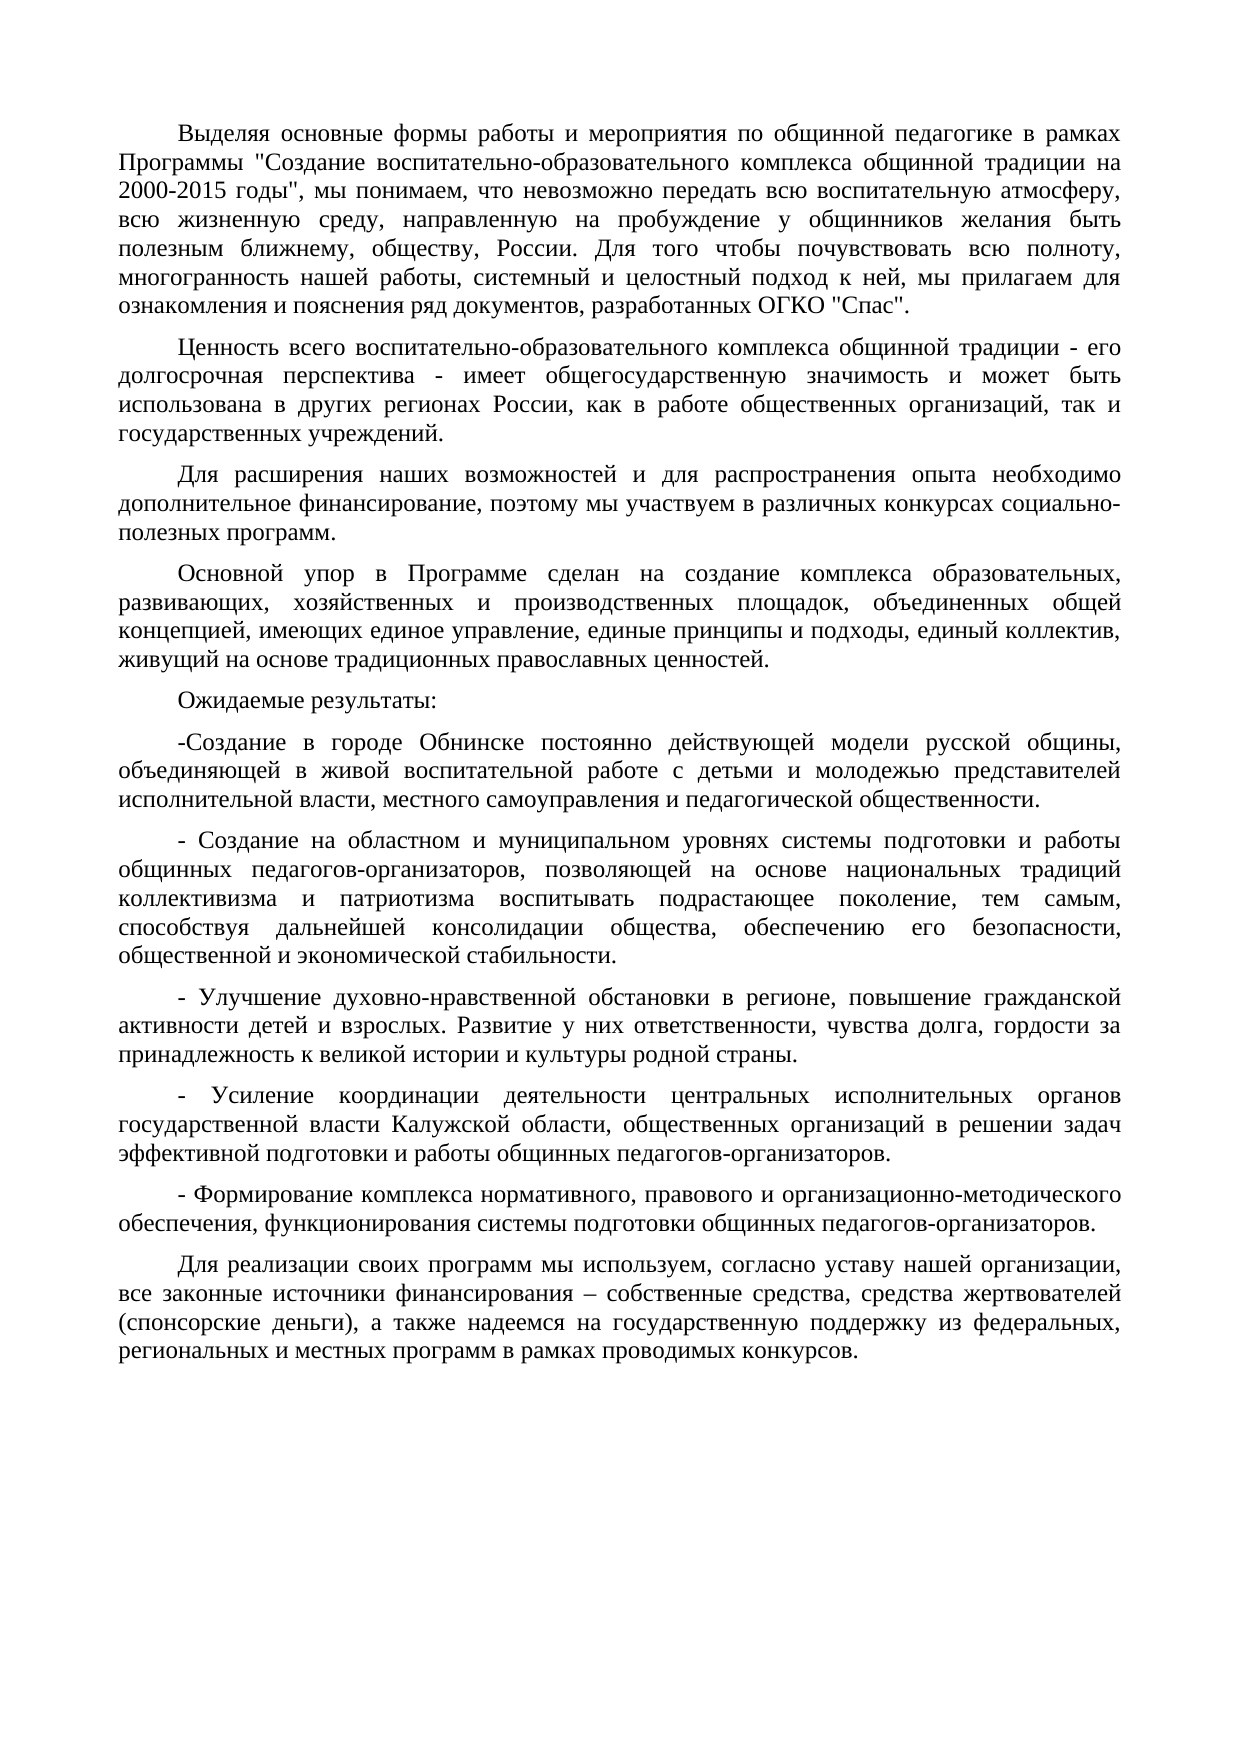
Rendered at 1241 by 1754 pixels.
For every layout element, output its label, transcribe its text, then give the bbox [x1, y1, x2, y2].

text - Формирование комплекса нормативного, правового и организационно-методического обеспечения, функционирования системы подготовки общинных педагогов-организаторов. [118, 1179, 1122, 1237]
text - Усиление координации деятельности центральных исполнительных органов государственной власти Калужской области, общественных организаций в решении задач эффективной подготовки и работы общинных педагогов-организаторов. [118, 1081, 1122, 1167]
text - Создание на областном и муниципальном уровнях системы подготовки и работы общинных педагогов-организаторов, позволяющей на основе национальных традиций коллективизма и патриотизма воспитывать подрастающее поколение, тем самым, способствуя дальнейшей консолидации общества, обеспечению его безопасности, общественной и экономической стабильности. [118, 826, 1122, 969]
text - Улучшение духовно-нравственной обстановки в регионе, повышение гражданской активности детей и взрослых. Развитие у них ответственности, чувства долга, гордости за принадлежность к великой истории и культуры родной страны. [118, 982, 1122, 1068]
text -Создание в городе Обнинске постоянно действующей модели русской общины, объединяющей в живой воспитательной работе с детьми и молодежью представителей исполнительной власти, местного самоуправления и педагогической общественности. [118, 727, 1122, 813]
text Для расширения наших возможностей и для распространения опыта необходимо дополнительное финансирование, поэтому мы участвуем в различных конкурсах социально-полезных программ. [118, 459, 1122, 546]
text Выделяя основные формы работы и мероприятия по общинной педагогике в рамках Программы "Создание воспитательно-образовательного комплекса общинной традиции на 2000-2015 годы", мы понимаем, что невозможно передать всю воспитательную атмосферу, всю жизненную среду, направленную на пробуждение у общинников желания быть полезным ближнему, обществу, России. Для того чтобы почувствовать всю полноту, многогранность нашей работы, системный и целостный подход к ней, мы прилагаем для ознакомления и пояснения ряд документов, разработанных ОГКО "Спас". [118, 118, 1122, 319]
text Для реализации своих программ мы используем, согласно уставу нашей организации, все законные источники финансирования – собственные средства, средства жертвователей (спонсорские деньги), а также надеемся на государственную поддержку из федеральных, региональных и местных программ в рамках проводимых конкурсов. [118, 1249, 1122, 1364]
text Ожидаемые результаты: [118, 686, 1122, 714]
text Ценность всего воспитательно-образовательного комплекса общинной традиции - его долгосрочная перспектива - имеет общегосударственную значимость и может быть использована в других регионах России, как в работе общественных организаций, так и государственных учреждений. [118, 332, 1122, 447]
text Основной упор в Программе сделан на создание комплекса образовательных, развивающих, хозяйственных и производственных площадок, объединенных общей концепцией, имеющих единое управление, единые принципы и подходы, единый коллектив, живущий на основе традиционных православных ценностей. [118, 558, 1122, 673]
